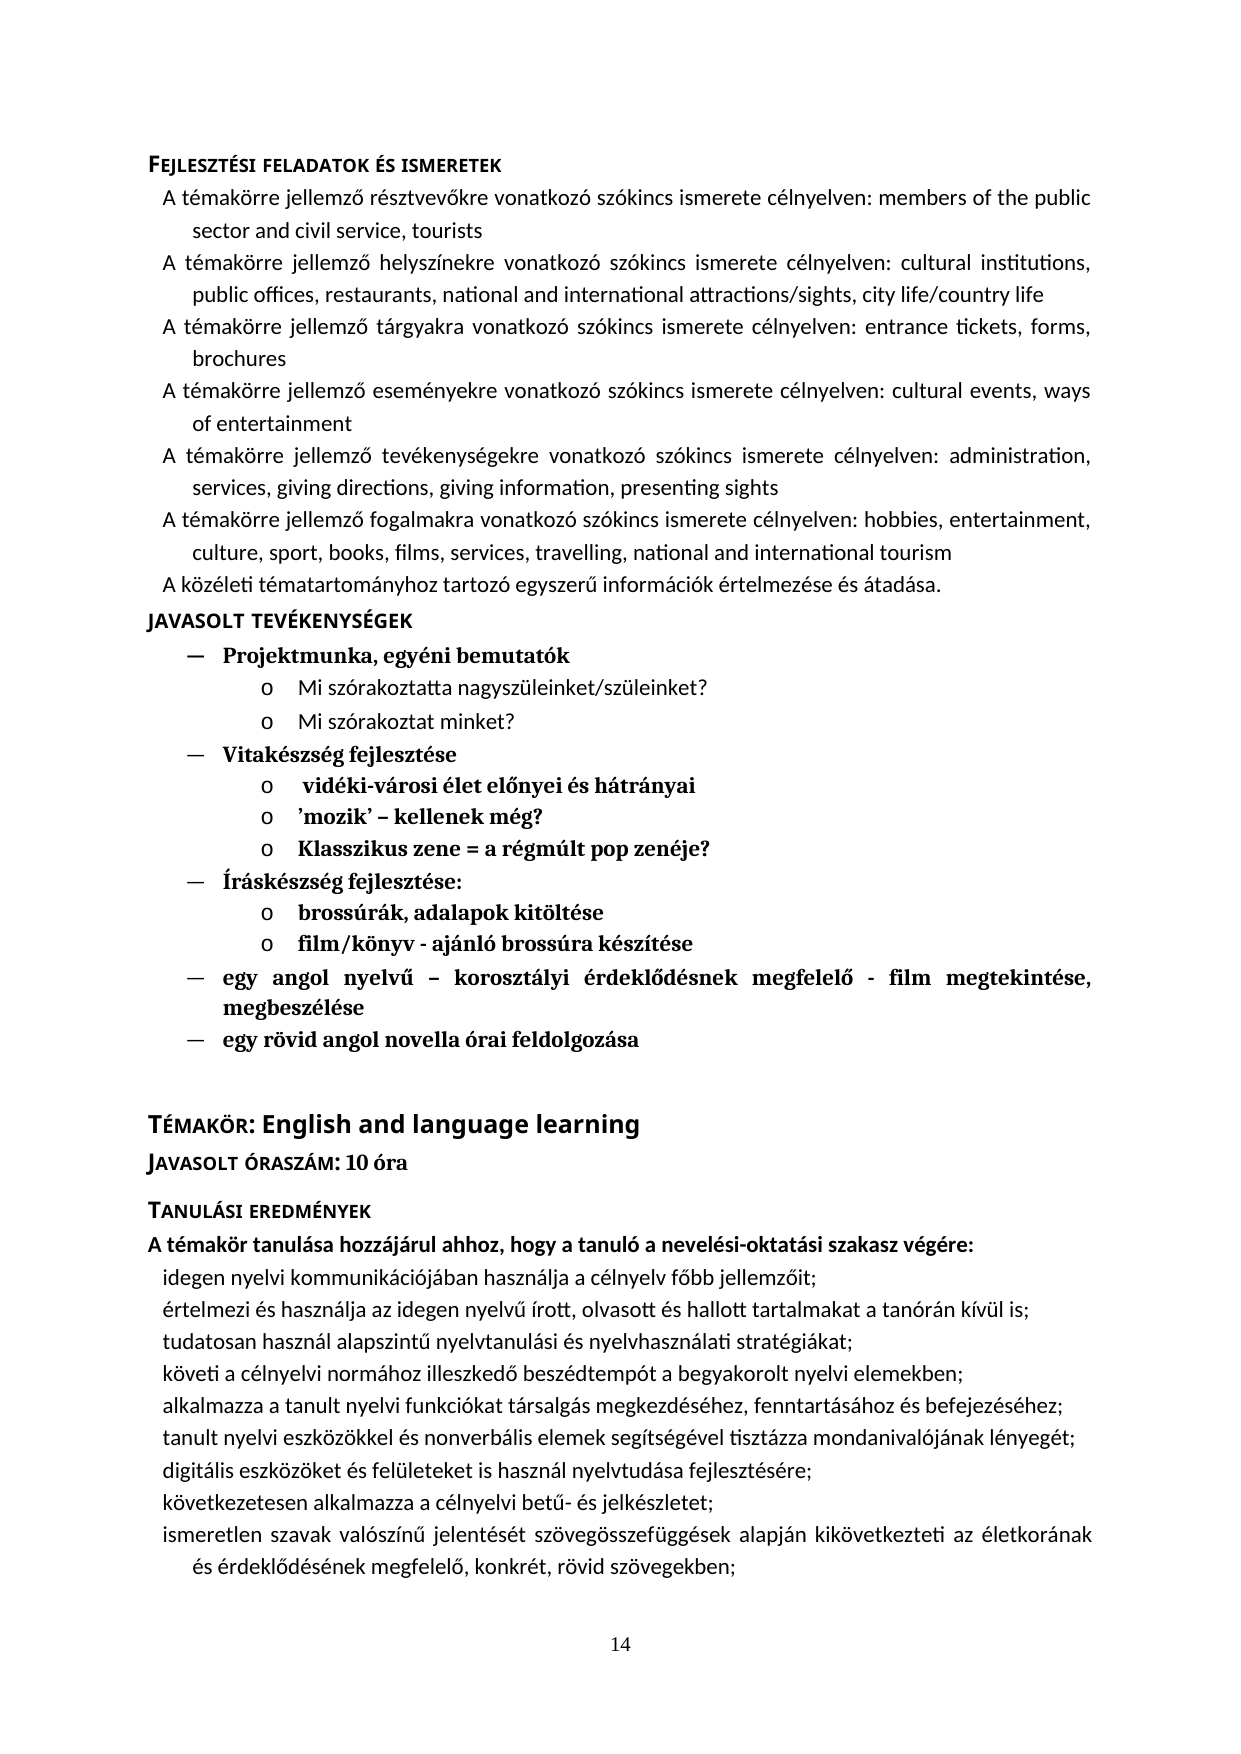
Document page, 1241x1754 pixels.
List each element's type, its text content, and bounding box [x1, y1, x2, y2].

text következetesen alkalmazza a célnyelvi betű- és jelkészletet; [162, 1488, 1093, 1516]
text javasolt tevékenységek [148, 602, 1093, 636]
list Mi szórakoztat minket? [260, 707, 1093, 736]
list egy angol nyelvű – korosztályi érdeklődésnek megfelelő - film megtekintése, megbeszélése [185, 963, 1093, 1021]
text A közéleti tématartományhoz tartozó egyszerű információk értelmezése és átadása. [162, 570, 1093, 598]
text A témakörre jellemző helyszínekre vonatkozó szókincs ismerete célnyelven: cultural institutions, public offices, restaurants, national and international attractions/sights, city life/country life [162, 248, 1093, 308]
text A témakör tanulása hozzájárul ahhoz, hogy a tanuló a nevelési-oktatási szakasz végére: [148, 1230, 1093, 1258]
list Íráskészség fejlesztése: [185, 867, 1093, 895]
list ’mozik’ – kellenek még? [260, 804, 1093, 832]
text Fejlesztési feladatok és ismeretek [148, 148, 1093, 179]
list Mi szórakoztatta nagyszüleinket/szüleinket? [260, 673, 1093, 702]
text alkalmazza a tanult nyelvi funkciókat társalgás megkezdéséhez, fenntartásához és befejezéséhez; [162, 1391, 1093, 1419]
text digitális eszközöket és felületeket is használ nyelvtudása fejlesztésére; [162, 1456, 1093, 1484]
text ismeretlen szavak valószínű jelentését szövegösszefüggések alapján kikövetkezteti az életkorának és érdeklődésének megfelelő, konkrét, rövid szövegekben; [162, 1520, 1093, 1580]
list vidéki-városi élet előnyei és hátrányai [260, 773, 1093, 800]
text tanult nyelvi eszközökkel és nonverbális elemek segítségével tisztázza mondanivalójának lényegét; [162, 1423, 1093, 1452]
list film/könyv - ajánló brossúra készítése [260, 931, 1093, 958]
text A témakörre jellemző fogalmakra vonatkozó szókincs ismerete célnyelven: hobbies, entertainment, culture, sport, books, films, services, travelling, national and international tourism [162, 505, 1093, 566]
text követi a célnyelvi normához illeszkedő beszédtempót a begyakorolt nyelvi elemekben; [162, 1359, 1093, 1387]
text A témakörre jellemző résztvevőkre vonatkozó szókincs ismerete célnyelven: members of the public sector and civil service, tourists [162, 183, 1093, 244]
list Projektmunka, egyéni bemutatók [185, 641, 1093, 669]
list Klasszikus zene = a régmúlt pop zenéje? [260, 836, 1093, 863]
text tudatosan használ alapszintű nyelvtanulási és nyelvhasználati stratégiákat; [162, 1327, 1093, 1355]
text Témakör: English and language learning [148, 1107, 1093, 1141]
text Javasolt óraszám: 10 óra [148, 1146, 1093, 1177]
list egy rövid angol novella órai feldolgozása [185, 1025, 1093, 1053]
text idegen nyelvi kommunikációjában használja a célnyelv főbb jellemzőit; [162, 1263, 1093, 1291]
text A témakörre jellemző eseményekre vonatkozó szókincs ismerete célnyelven: cultural events, ways of entertainment [162, 377, 1093, 437]
text értelmezi és használja az idegen nyelvű írott, olvasott és hallott tartalmakat a tanórán kívül is; [162, 1295, 1093, 1323]
list Vitakészség fejlesztése [185, 740, 1093, 768]
text Tanulási eredmények [148, 1194, 1093, 1226]
list brossúrák, adalapok kitöltése [260, 899, 1093, 927]
text A témakörre jellemző tárgyakra vonatkozó szókincs ismerete célnyelven: entrance tickets, forms, brochures [162, 312, 1093, 372]
text A témakörre jellemző tevékenységekre vonatkozó szókincs ismerete célnyelven: administration, services, giving directions, giving information, presenting sights [162, 441, 1093, 501]
